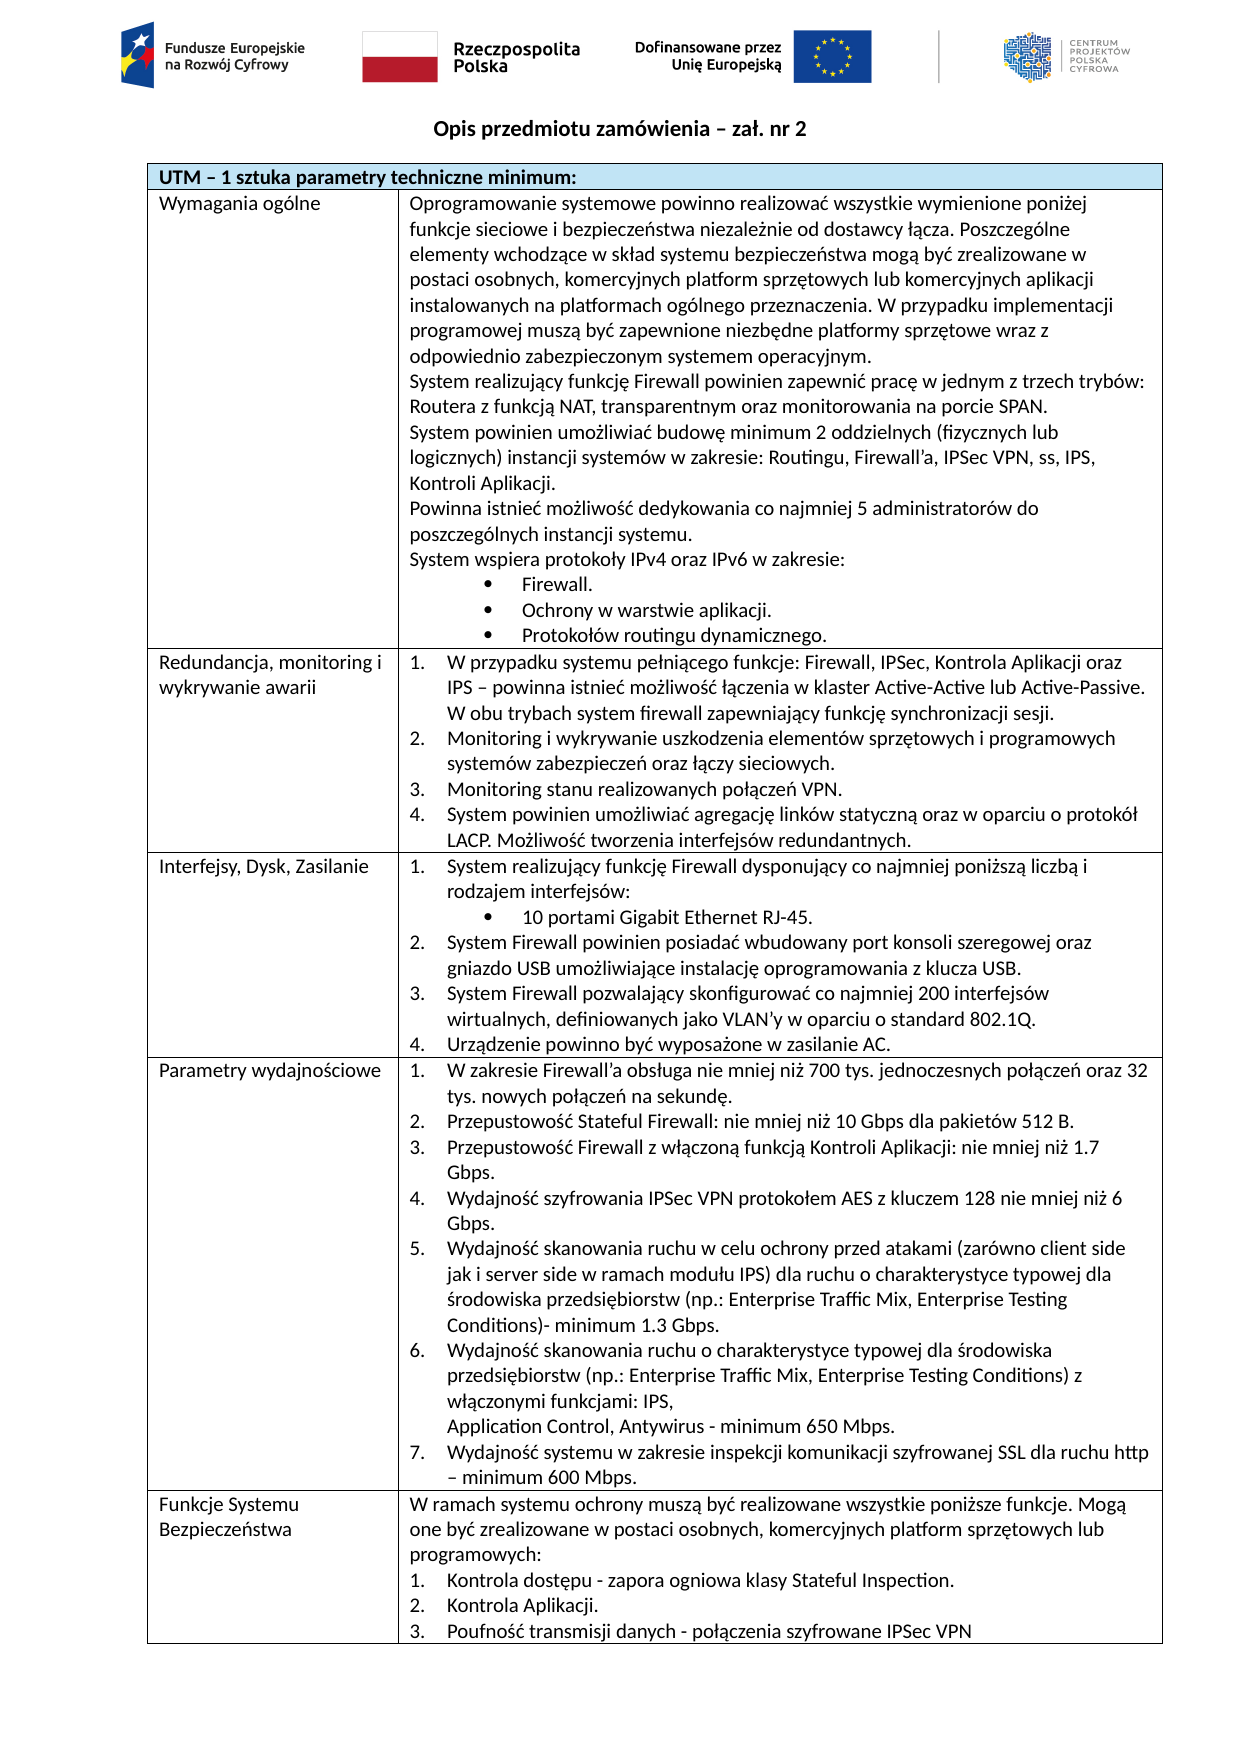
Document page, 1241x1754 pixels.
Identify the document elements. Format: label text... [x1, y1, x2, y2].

table_cell System realizujący funkcję Firewall dysponujący co najmniej poniższą liczbą i rodzajem interfejsów: 10 portami Gigabit Ethernet RJ-45. System Firewall powinien posiadać wbudowany port konsoli szeregowej oraz gniazdo USB umożliwiające instalację oprogramowania z klucza USB. System Firewall pozwalający skonfigurować co najmniej 200 interfejsów wirtualnych, definiowanych jako VLAN’y w oparciu o standard 802.1Q. Urządzenie powinno być wyposażone w zasilanie AC. [399, 853, 1162, 1057]
picture [99, 0, 1163, 110]
table_cell W zakresie Firewall’a obsługa nie mniej niż 700 tys. jednoczesnych połączeń oraz 32 tys. nowych połączeń na sekundę. Przepustowość Stateful Firewall: nie mniej niż 10 Gbps dla pakietów 512 B. Przepustowość Firewall z włączoną funkcją Kontroli Aplikacji: nie mniej niż 1.7 Gbps. Wydajność szyfrowania IPSec VPN protokołem AES z kluczem 128 nie mniej niż 6 Gbps. Wydajność skanowania ruchu w celu ochrony przed atakami (zarówno client side jak i server side w ramach modułu IPS) dla ruchu o charakterystyce typowej dla środowiska przedsiębiorstw (np.: Enterprise Traffic Mix, Enterprise Testing Conditions)- minimum 1.3 Gbps. Wydajność skanowania ruchu o charakterystyce typowej dla środowiska przedsiębiorstw (np.: Enterprise Traffic Mix, Enterprise Testing Conditions) z włączonymi funkcjami: IPS, Application Control, Antywirus - minimum 650 Mbps. Wydajność systemu w zakresie inspekcji komunikacji szyfrowanej SSL dla ruchu http – minimum 600 Mbps. [399, 1058, 1162, 1490]
table_header UTM – 1 sztuka parametry techniczne minimum: [148, 164, 1162, 189]
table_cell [148, 1491, 398, 1643]
table_cell Oprogramowanie systemowe powinno realizować wszystkie wymienione poniżej funkcje sieciowe i bezpieczeństwa niezależnie od dostawcy łącza. Poszczególne elementy wchodzące w skład systemu bezpieczeństwa mogą być zrealizowane w postaci osobnych, komercyjnych platform sprzętowych lub komercyjnych aplikacji instalowanych na platformach ogólnego przeznaczenia. W przypadku implementacji programowej muszą być zapewnione niezbędne platformy sprzętowe wraz z odpowiednio zabezpieczonym systemem operacyjnym. System realizujący funkcję Firewall powinien zapewnić pracę w jednym z trzech trybów: Routera z funkcją NAT, transparentnym oraz monitorowania na porcie SPAN. System powinien umożliwiać budowę minimum 2 oddzielnych (fizycznych lub logicznych) instancji systemów w zakresie: Routingu, Firewall’a, IPSec VPN, ss, IPS, Kontroli Aplikacji. Powinna istnieć możliwość dedykowania co najmniej 5 administratorów do poszczególnych instancji systemu. System wspiera protokoły IPv4 oraz IPv6 w zakresie: Firewall. Ochrony w warstwie aplikacji. Protokołów routingu dynamicznego. [399, 190, 1162, 648]
table_cell Wymagania ogólne [148, 190, 398, 648]
table_cell W przypadku systemu pełniącego funkcje: Firewall, IPSec, Kontrola Aplikacji oraz IPS – powinna istnieć możliwość łączenia w klaster Active-Active lub Active-Passive. W obu trybach system firewall zapewniający funkcję synchronizacji sesji. Monitoring i wykrywanie uszkodzenia elementów sprzętowych i programowych systemów zabezpieczeń oraz łączy sieciowych. Monitoring stanu realizowanych połączeń VPN. System powinien umożliwiać agregację linków statyczną oraz w oparciu o protokół LACP. Możliwość tworzenia interfejsów redundantnych. [399, 649, 1162, 852]
table_cell Parametry wydajnościowe [148, 1058, 398, 1490]
text Opis przedmiotu zamówienia – zał. nr 2 [148, 105, 1093, 142]
table_cell Interfejsy, Dysk, Zasilanie [148, 853, 398, 1057]
table_cell Redundancja, monitoring i wykrywanie awarii [148, 649, 398, 852]
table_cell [399, 1491, 1162, 1643]
